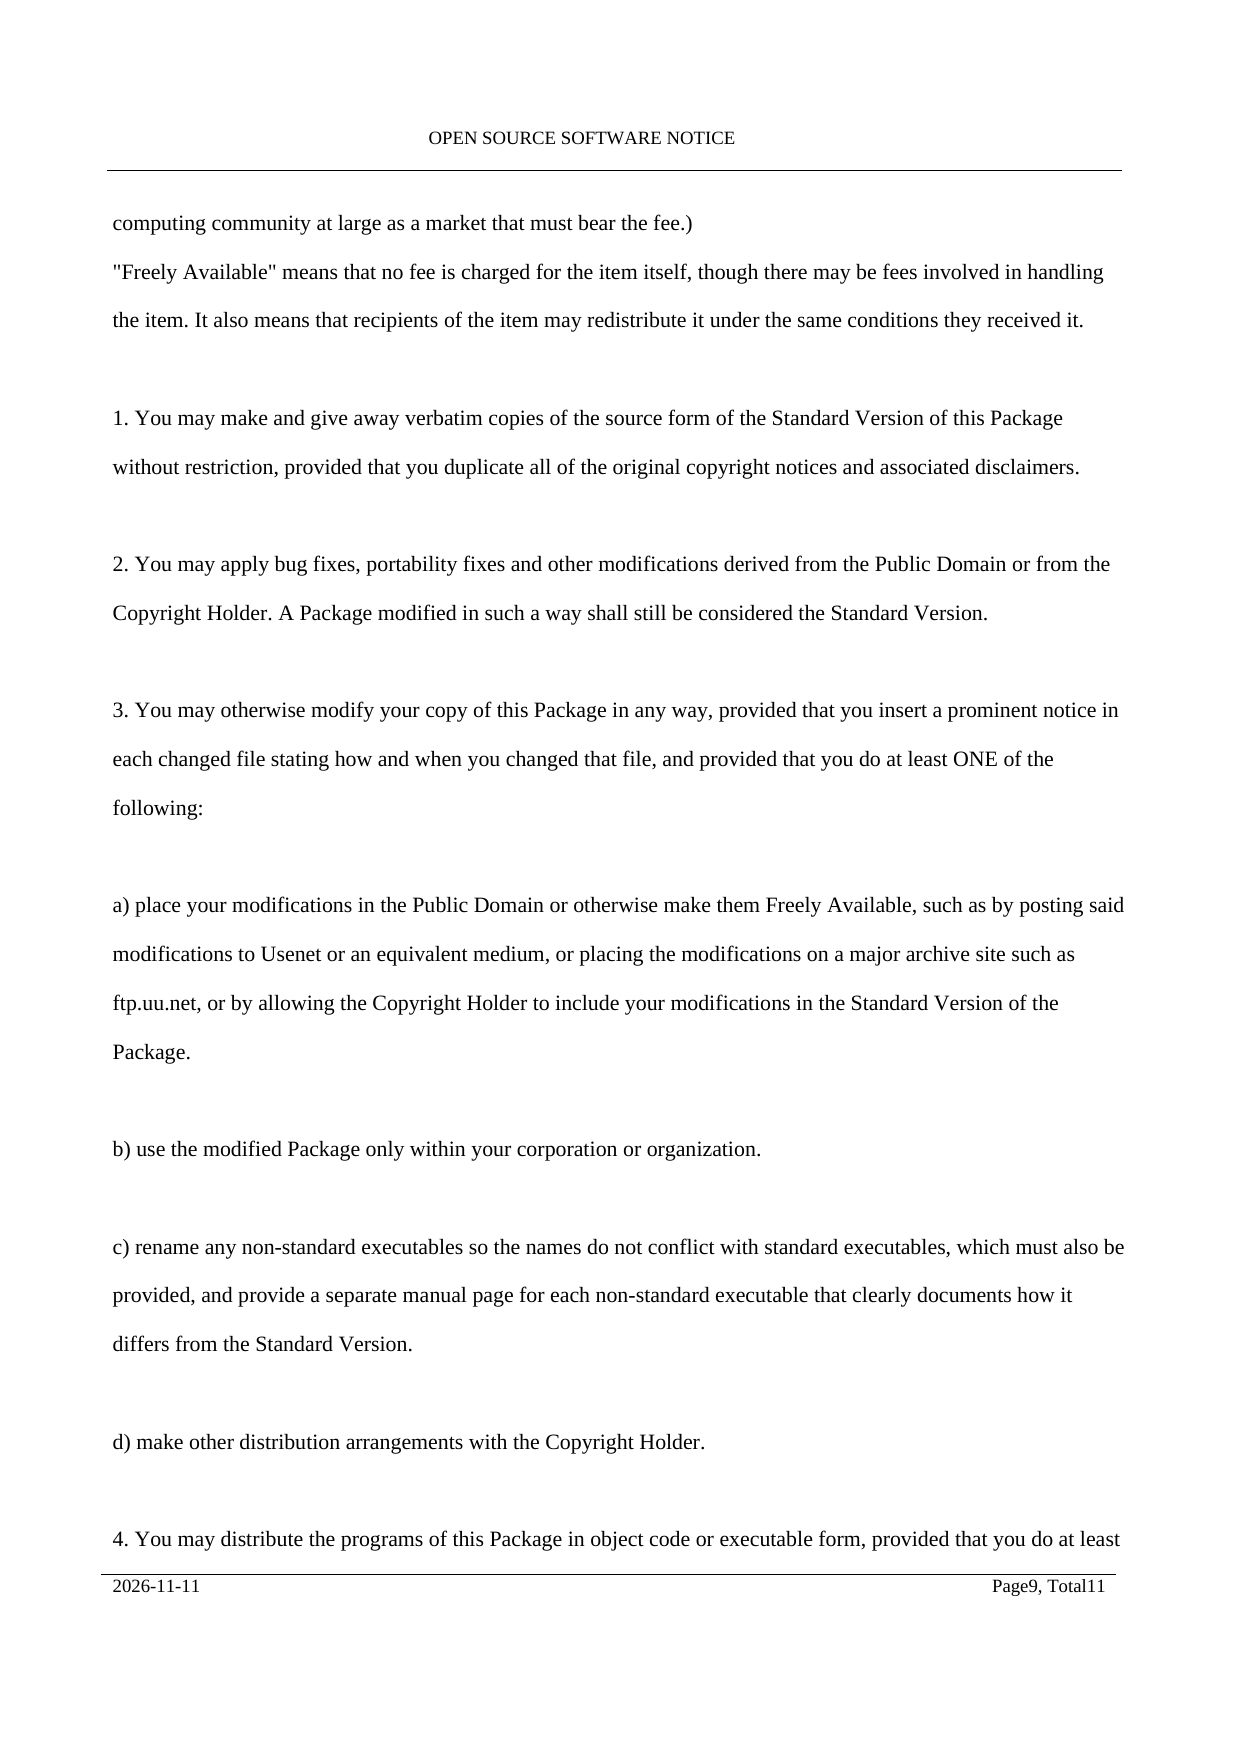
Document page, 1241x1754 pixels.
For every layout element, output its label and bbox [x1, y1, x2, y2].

text [112, 206, 1128, 1555]
